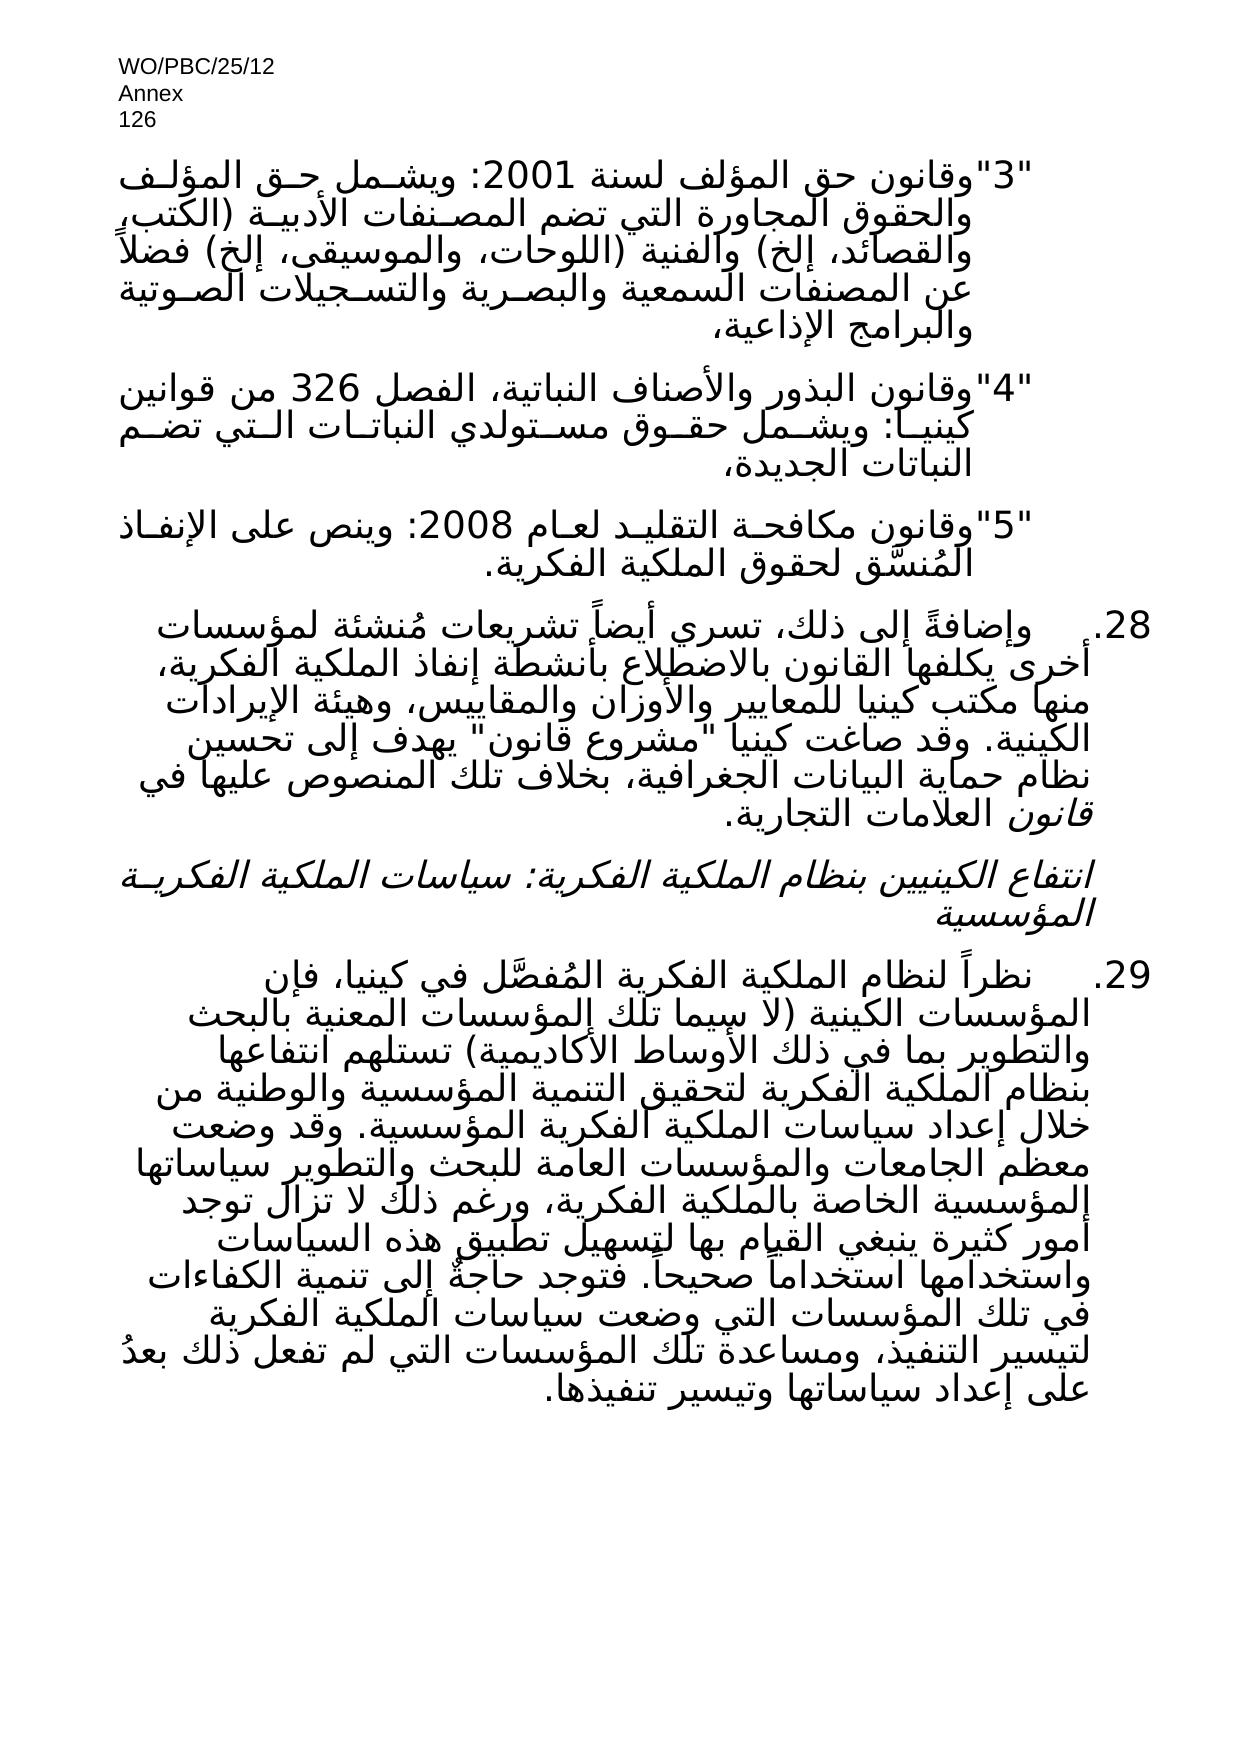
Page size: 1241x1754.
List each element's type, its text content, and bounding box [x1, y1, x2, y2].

text "5" وقانون مكافحة التقليد لعام 2008: وينص على الإنفاذ المُنسَّق لحقوق الملكية الفكرية. [118, 508, 1033, 583]
text وإضافةً إلى ذلك، تسري أيضاً تشريعات مُنشئة لمؤسسات أخرى يكلفها القانون بالاضطلاع بأنشطة إنفاذ الملكية الفكرية، منها مكتب كينيا للمعايير والأوزان والمقاييس، وهيئة الإيرادات الكينية. وقد صاغت كينيا "مشروع قانون" يهدف إلى تحسين نظام حماية البيانات الجغرافية، بخلاف تلك المنصوص عليها في قانون العلامات التجارية. [118, 608, 1092, 833]
text نظراً لنظام الملكية الفكرية المُفصَّل في كينيا، فإن المؤسسات الكينية (لا سيما تلك المؤسسات المعنية بالبحث والتطوير بما في ذلك الأوساط الأكاديمية) تستلهم انتفاعها بنظام الملكية الفكرية لتحقيق التنمية المؤسسية والوطنية من خلال إعداد سياسات الملكية الفكرية المؤسسية. وقد وضعت معظم الجامعات والمؤسسات العامة للبحث والتطوير سياساتها المؤسسية الخاصة بالملكية الفكرية، ورغم ذلك لا تزال توجد أمور كثيرة ينبغي القيام بها لتسهيل تطبيق هذه السياسات واستخدامها استخداماً صحيحاً. فتوجد حاجةٌ إلى تنمية الكفاءات في تلك المؤسسات التي وضعت سياسات الملكية الفكرية لتيسير التنفيذ، ومساعدة تلك المؤسسات التي لم تفعل ذلك بعدُ على إعداد سياساتها وتيسير تنفيذها. [118, 958, 1092, 1408]
text "3" وقانون حق المؤلف لسنة 2001: ويشمل حق المؤلف والحقوق المجاورة التي تضم المصنفات الأدبية (الكتب، والقصائد، إلخ) والفنية (اللوحات، والموسيقى، إلخ) فضلاً عن المصنفات السمعية والبصرية والتسجيلات الصوتية والبرامج الإذاعية، [118, 158, 1033, 346]
text انتفاع الكينيين بنظام الملكية الفكرية: سياسات الملكية الفكرية المؤسسية [118, 858, 1092, 933]
text "4" وقانون البذور والأصناف النباتية، الفصل 326 من قوانين كينيا: ويشمل حقوق مستولدي النباتات التي تضم النباتات الجديدة، [118, 371, 1033, 483]
